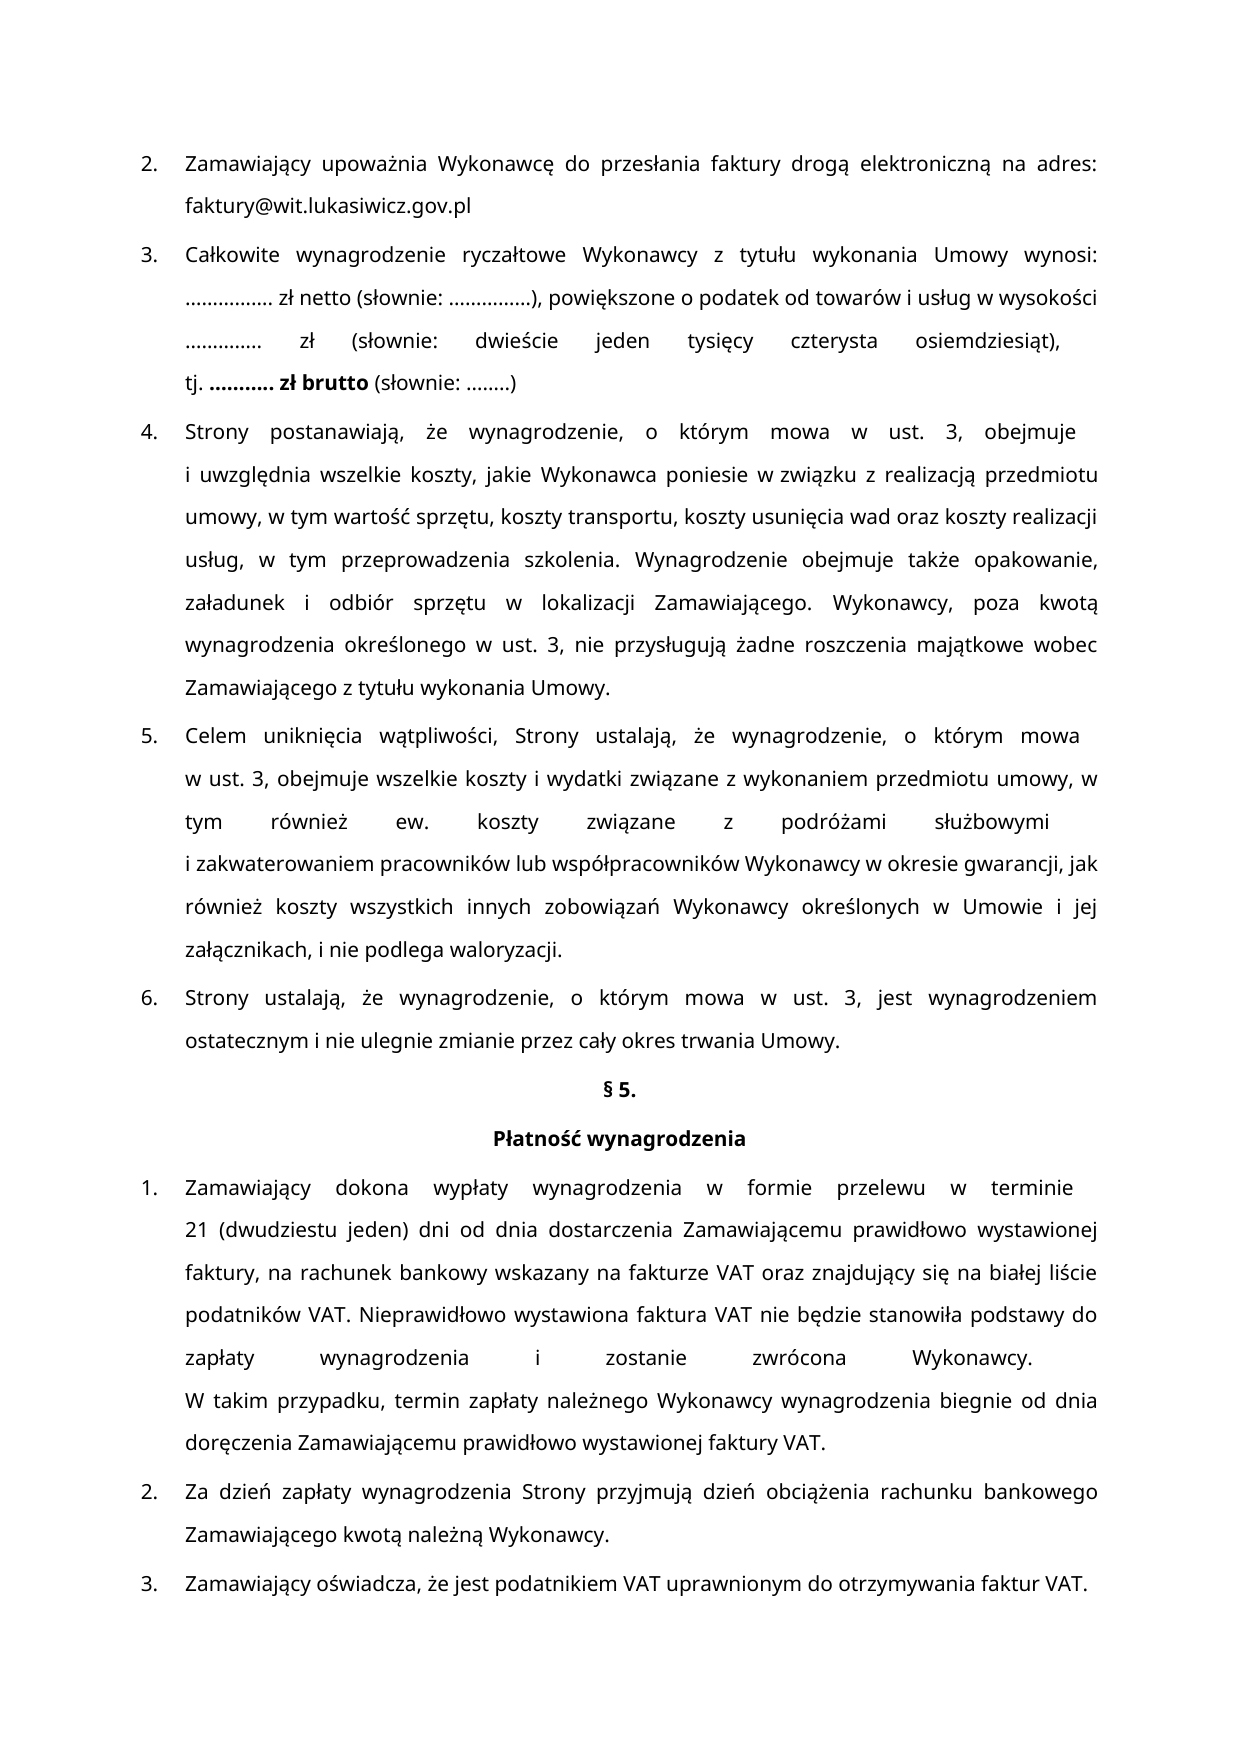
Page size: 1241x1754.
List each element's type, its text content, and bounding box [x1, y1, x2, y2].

list Za dzień zapłaty wynagrodzenia Strony przyjmują dzień obciążenia rachunku bankowego Zamawiającego kwotą należną Wykonawcy. [141, 1477, 1099, 1548]
text Płatność wynagrodzenia [141, 1124, 1099, 1152]
list Strony postanawiają, że wynagrodzenie, o którym mowa w ust. 3, obejmuje i uwzględnia wszelkie koszty, jakie Wykonawca poniesie w związku z realizacją przedmiotu umowy, w tym wartość sprzętu, koszty transportu, koszty usunięcia wad oraz koszty realizacji usług, w tym przeprowadzenia szkolenia. Wynagrodzenie obejmuje także opakowanie, załadunek i odbiór sprzętu w lokalizacji Zamawiającego. Wykonawcy, poza kwotą wynagrodzenia określonego w ust. 3, nie przysługują żadne roszczenia majątkowe wobec Zamawiającego z tytułu wykonania Umowy. [141, 417, 1099, 701]
text § 5. [141, 1075, 1099, 1103]
list Strony ustalają, że wynagrodzenie, o którym mowa w ust. 3, jest wynagrodzeniem ostatecznym i nie ulegnie zmianie przez cały okres trwania Umowy. [141, 983, 1099, 1054]
list Zamawiający dokona wypłaty wynagrodzenia w formie przelewu w terminie 21 (dwudziestu jeden) dni od dnia dostarczenia Zamawiającemu prawidłowo wystawionej faktury, na rachunek bankowy wskazany na fakturze VAT oraz znajdujący się na białej liście podatników VAT. Nieprawidłowo wystawiona faktura VAT nie będzie stanowiła podstawy do zapłaty wynagrodzenia i zostanie zwrócona Wykonawcy. W takim przypadku, termin zapłaty należnego Wykonawcy wynagrodzenia biegnie od dnia doręczenia Zamawiającemu prawidłowo wystawionej faktury VAT. [141, 1173, 1099, 1457]
list Całkowite wynagrodzenie ryczałtowe Wykonawcy z tytułu wykonania Umowy wynosi: ……………. zł netto (słownie: ……………), powiększone o podatek od towarów i usług w wysokości ………….. zł (słownie: dwieście jeden tysięcy czterysta osiemdziesiąt), tj. ……….. zł brutto (słownie: ……..) [141, 241, 1099, 397]
list Celem uniknięcia wątpliwości, Strony ustalają, że wynagrodzenie, o którym mowa w ust. 3, obejmuje wszelkie koszty i wydatki związane z wykonaniem przedmiotu umowy, w tym również ew. koszty związane z podróżami służbowymi i zakwaterowaniem pracowników lub współpracowników Wykonawcy w okresie gwarancji, jak również koszty wszystkich innych zobowiązań Wykonawcy określonych w Umowie i jej załącznikach, i nie podlega waloryzacji. [141, 722, 1099, 963]
list Zamawiający oświadcza, że jest podatnikiem VAT uprawnionym do otrzymywania faktur VAT. [141, 1569, 1099, 1597]
list Zamawiający upoważnia Wykonawcę do przesłania faktury drogą elektroniczną na adres: faktury@wit.lukasiwicz.gov.pl [141, 149, 1099, 220]
